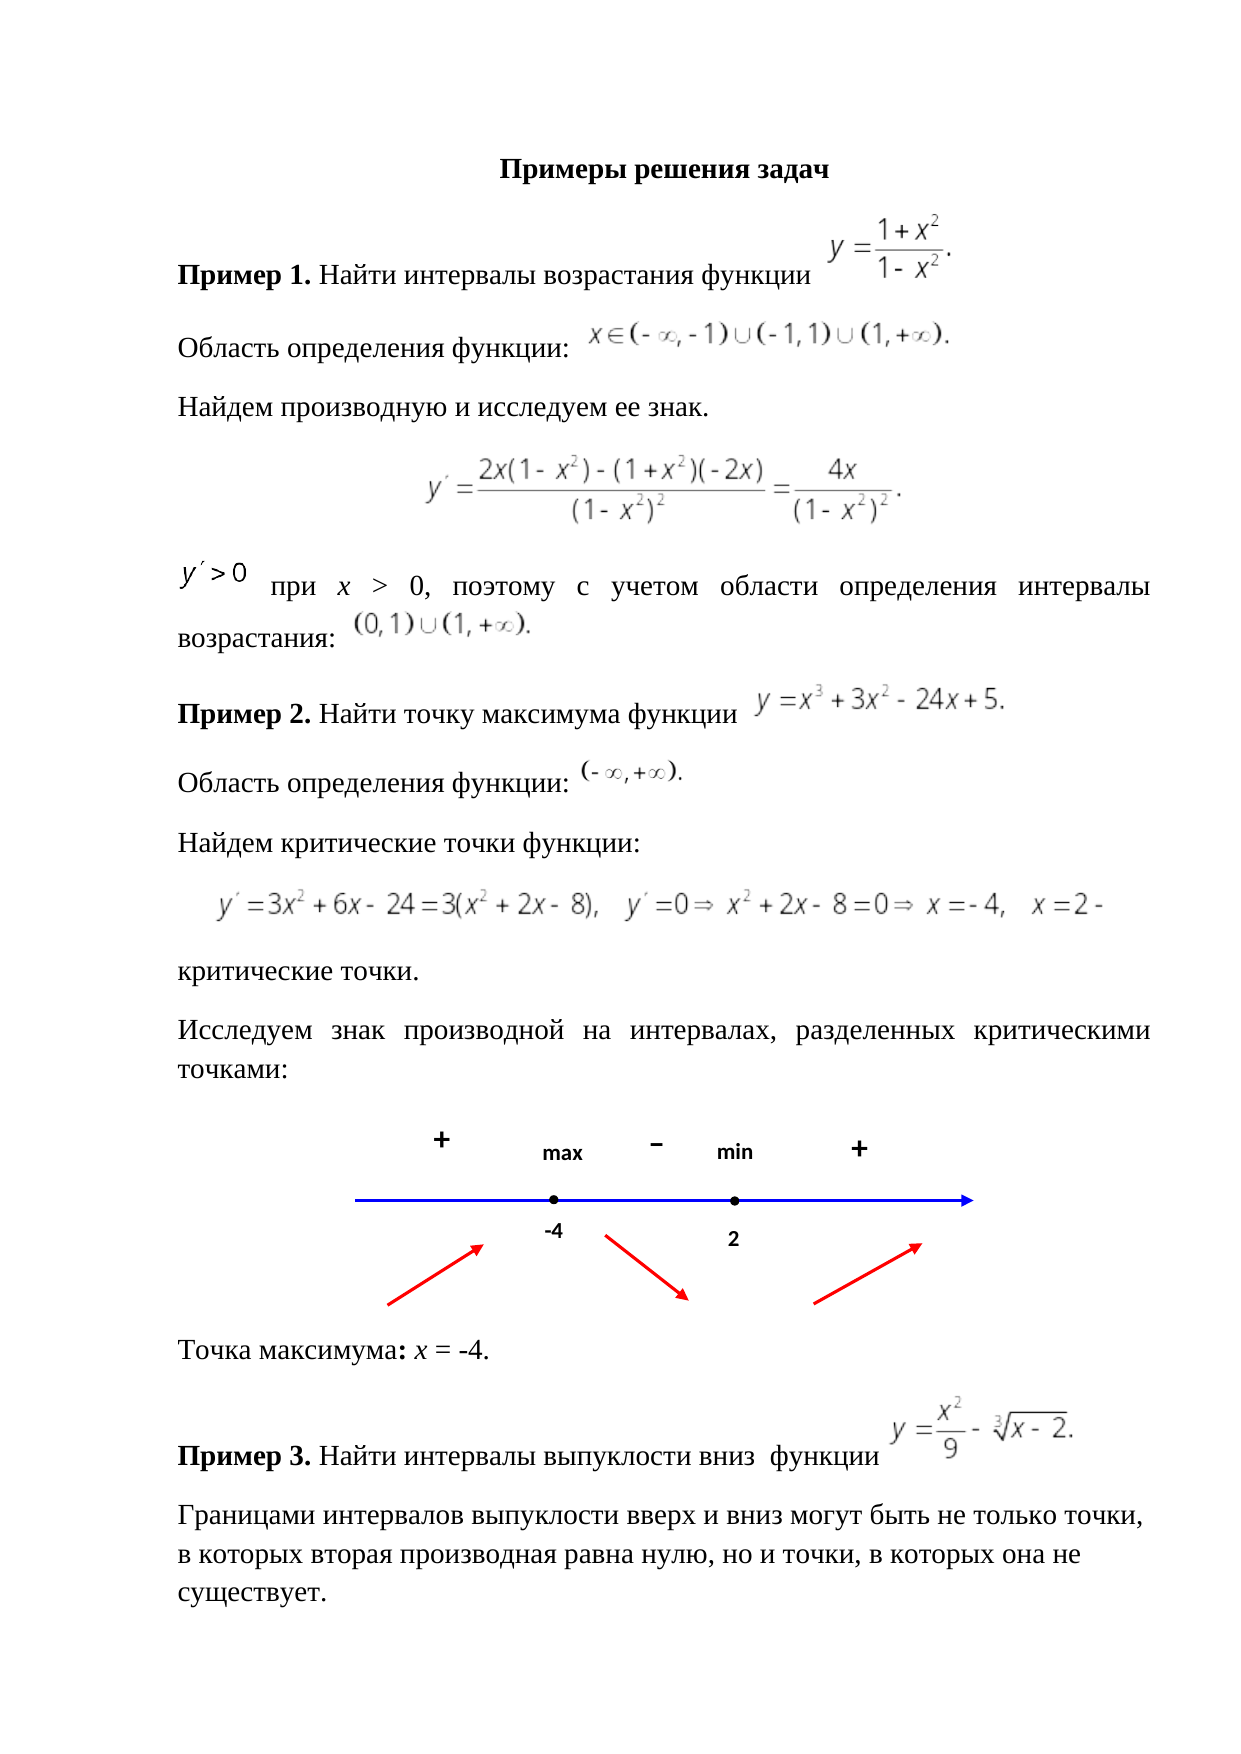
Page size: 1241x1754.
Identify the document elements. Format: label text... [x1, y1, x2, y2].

text Пример 3. Найти интервалы выпуклости вниз функции [177, 1392, 1152, 1471]
text Исследуем знак производной на интервалах, разделенных критическими точками: [177, 1012, 1152, 1084]
text Область определения функции: [177, 317, 1152, 363]
text Границами интервалов выпуклости вверх и вниз могут быть не только точки, в которых вторая производная равна нулю, но и точки, в которых она не существует. [177, 1497, 1152, 1608]
text Точка максимума: х = -4. [177, 1332, 1152, 1366]
text Пример 2. Найти точку максимума функции [177, 679, 1152, 729]
text Примеры решения задач [177, 152, 1152, 185]
text при x > 0, поэтому с учетом области определения интервалы возрастания: [177, 556, 1152, 654]
text Найдем критические точки функции: [177, 825, 1152, 858]
text Пример 1. Найти интервалы возрастания функции [177, 211, 1152, 291]
text Найдем производную и исследуем ее знак. [177, 389, 1152, 423]
text критические точки. [177, 953, 1152, 987]
text Область определения функции: [177, 755, 1152, 799]
